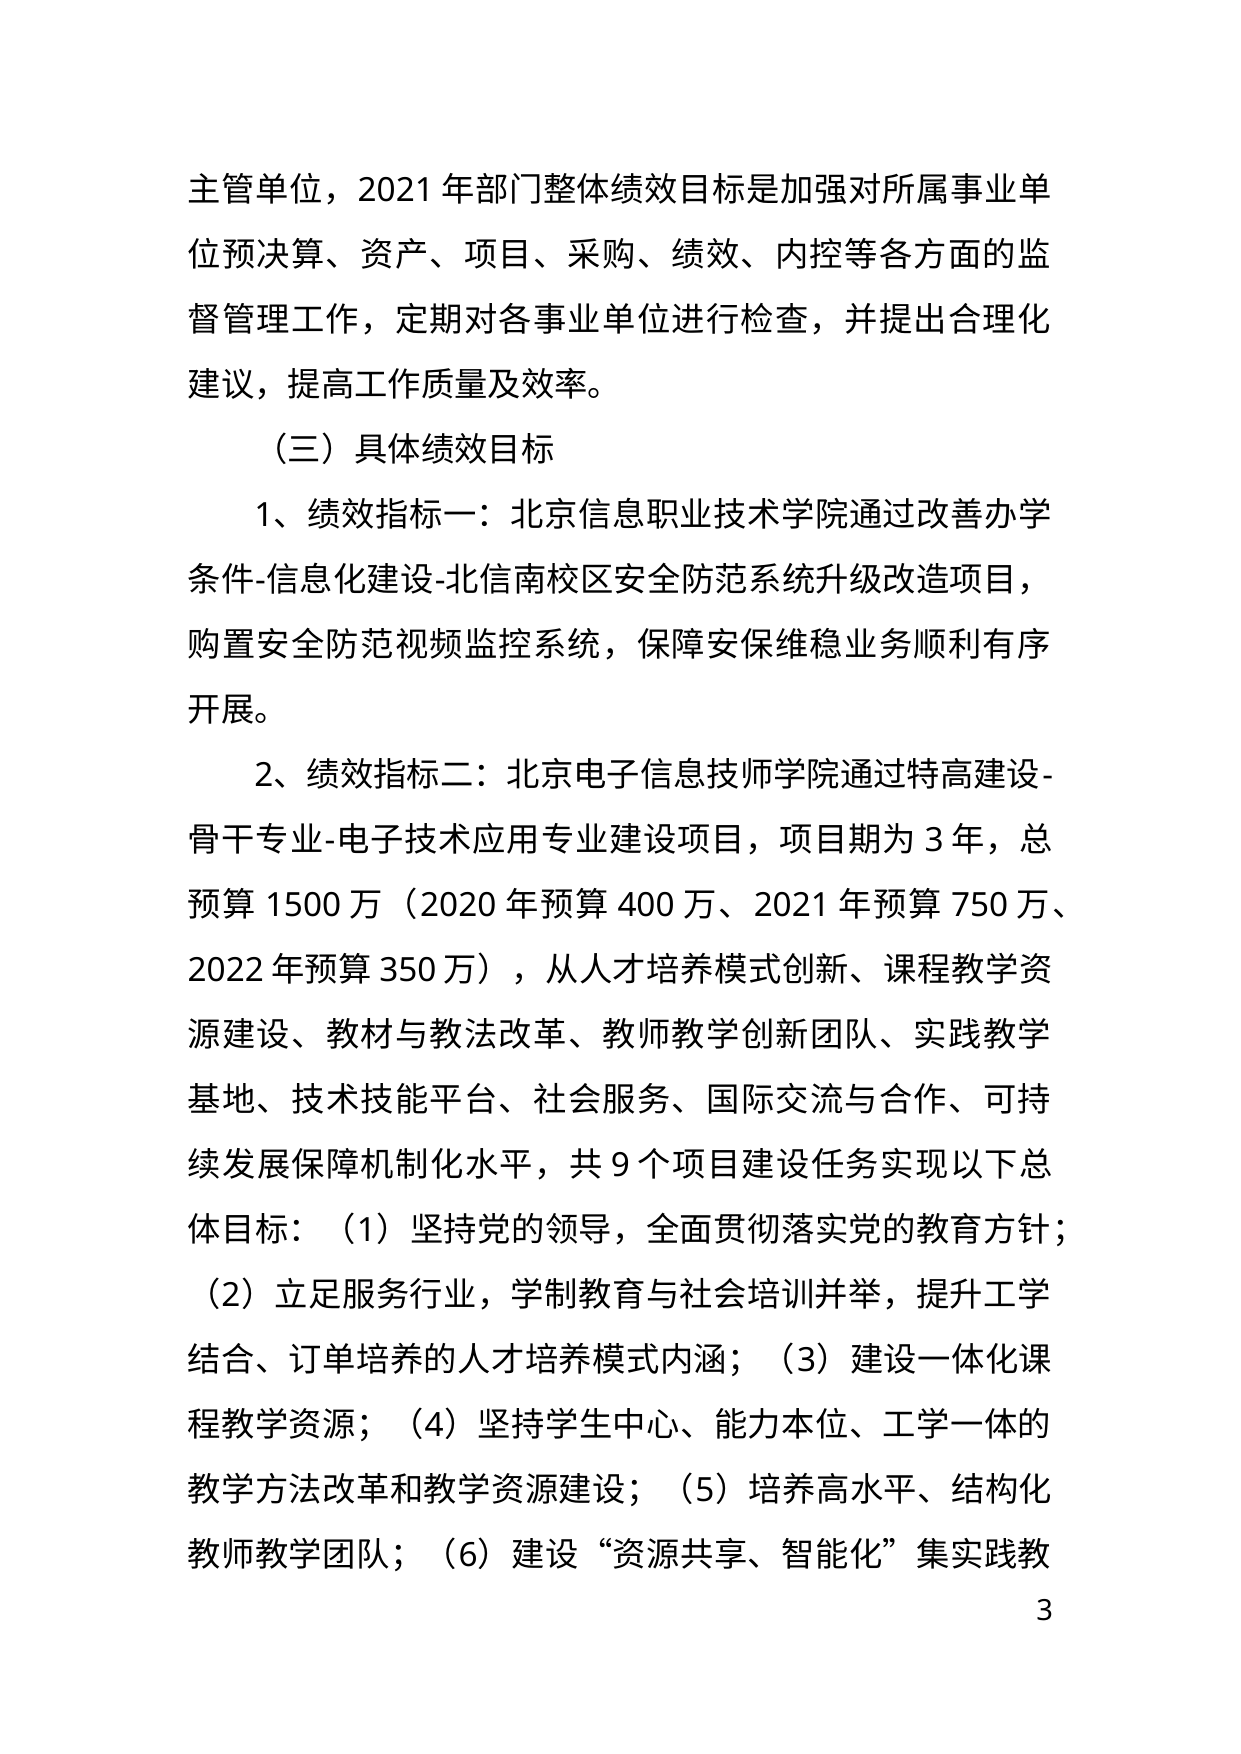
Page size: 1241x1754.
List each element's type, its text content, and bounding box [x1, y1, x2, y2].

text 1、绩效指标一：北京信息职业技术学院通过改善办学条件-信息化建设-北信南校区安全防范系统升级改造项目，购置安全防范视频监控系统，保障安保维稳业务顺利有序开展。 [187, 480, 1053, 740]
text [187, 155, 1053, 415]
text （三）具体绩效目标 [187, 415, 1053, 480]
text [187, 740, 1053, 1585]
